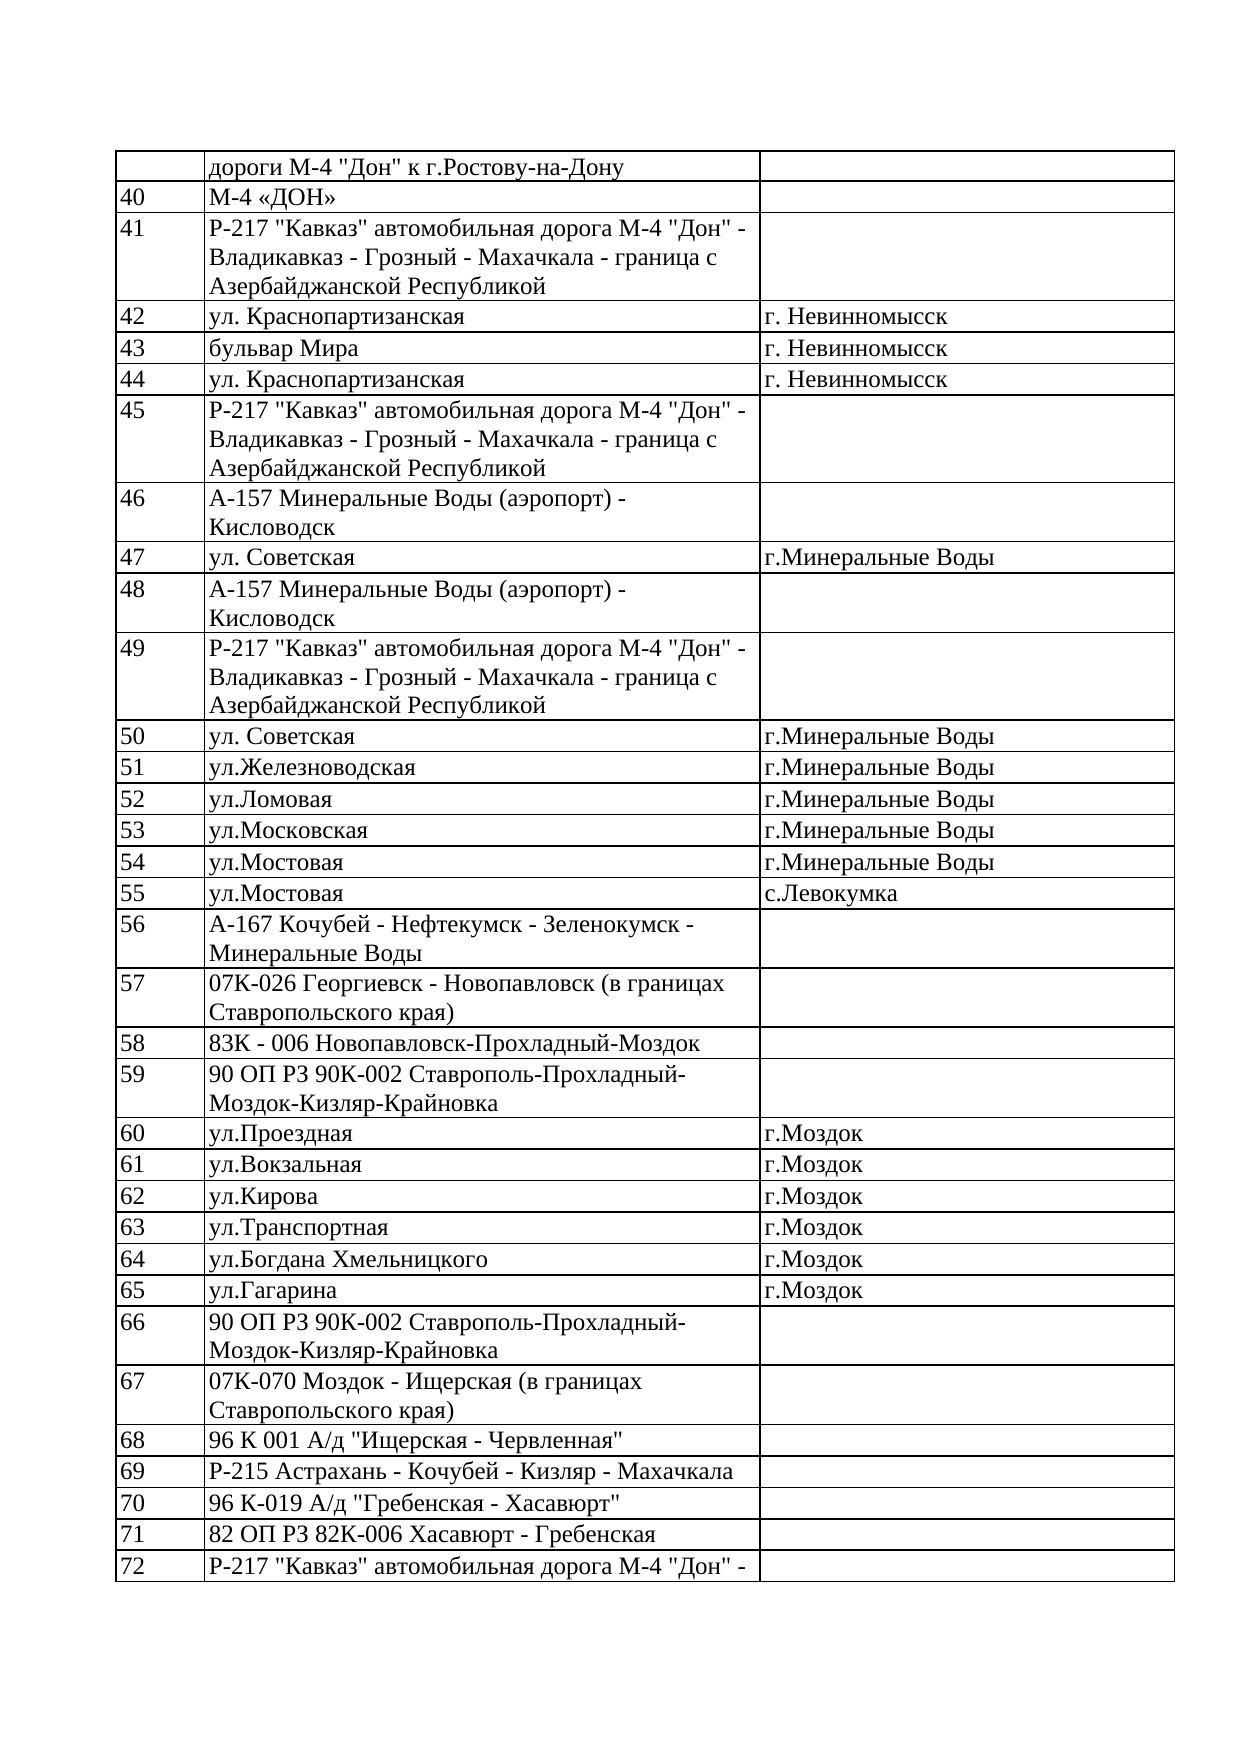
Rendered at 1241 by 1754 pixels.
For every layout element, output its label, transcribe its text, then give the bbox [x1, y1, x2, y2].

table_cell 47 [117, 542, 204, 572]
table_cell 41 [117, 213, 204, 299]
table_cell 64 [117, 1244, 204, 1274]
table_cell 49 [117, 633, 204, 719]
table_cell г.Моздок [761, 1213, 1174, 1242]
table_cell 48 [117, 574, 204, 631]
table_cell 42 [117, 301, 204, 331]
table_cell 07К-070 Моздок - Ищерская (в границах Ставропольского края) [205, 1366, 759, 1423]
table_cell 96 К 001 А/д "Ищерская - Червленная" [205, 1425, 759, 1455]
table_cell 90 ОП РЗ 90К-002 Ставрополь-Прохладный-Моздок-Кизляр-Крайновка [205, 1059, 759, 1117]
table_cell бульвар Мира [205, 333, 759, 362]
table_cell 53 [117, 815, 204, 845]
table_cell [761, 1059, 1174, 1117]
table_cell 82 ОП РЗ 82К-006 Хасавюрт - Гребенская [205, 1520, 759, 1549]
table_cell ул.Ломовая [205, 784, 759, 813]
table_cell [761, 1307, 1174, 1364]
table_cell [761, 1457, 1174, 1486]
table_cell 52 [117, 784, 204, 813]
table_cell 96 К-019 А/д "Гребенская - Хасавюрт" [205, 1488, 759, 1518]
table_cell 44 [117, 364, 204, 394]
table_cell [761, 213, 1174, 299]
table_cell г.Моздок [761, 1118, 1174, 1148]
table_cell г. Невинномысск [761, 301, 1174, 331]
table_cell 66 [117, 1307, 204, 1364]
table_cell 62 [117, 1181, 204, 1211]
table_cell ул.Транспортная [205, 1213, 759, 1242]
table_cell 56 [117, 910, 204, 967]
table_cell ул. Краснопартизанская [205, 364, 759, 394]
table_cell г.Минеральные Воды [761, 815, 1174, 845]
table_cell [761, 1551, 1174, 1581]
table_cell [205, 1551, 759, 1581]
table_cell 72 [117, 1551, 204, 1581]
table_cell 07К-026 Георгиевск - Новопавловск (в границах Ставропольского края) [205, 969, 759, 1026]
table_cell 70 [117, 1488, 204, 1518]
table_cell ул.Мостовая [205, 878, 759, 908]
table_cell [761, 1520, 1174, 1549]
table_cell ул.Проездная [205, 1118, 759, 1148]
table_cell Р-217 "Кавказ" автомобильная дорога М-4 "Дон" - Владикавказ - Грозный - Махачкала - граница с Азербайджанской Республикой [205, 213, 759, 299]
table_cell [761, 633, 1174, 719]
table_cell г. Невинномысск [761, 364, 1174, 394]
table_cell г.Минеральные Воды [761, 542, 1174, 572]
table_cell ул.Вокзальная [205, 1150, 759, 1179]
table_cell г.Моздок [761, 1276, 1174, 1305]
table_cell ул.Железноводская [205, 752, 759, 782]
table_cell 54 [117, 847, 204, 876]
table_cell 40 [117, 182, 204, 212]
table_cell 90 ОП РЗ 90К-002 Ставрополь-Прохладный-Моздок-Кизляр-Крайновка [205, 1307, 759, 1364]
table_cell [761, 1425, 1174, 1455]
table_cell А-157 Минеральные Воды (аэропорт) - Кисловодск [205, 574, 759, 631]
table_cell г.Минеральные Воды [761, 752, 1174, 782]
table_cell 46 [117, 483, 204, 541]
table_cell Р-217 "Кавказ" автомобильная дорога М-4 "Дон" - Владикавказ - Грозный - Махачкала - граница с Азербайджанской Республикой [205, 396, 759, 482]
table_cell г. Невинномысск [761, 333, 1174, 362]
table_cell Р-217 "Кавказ" автомобильная дорога М-4 "Дон" - Владикавказ - Грозный - Махачкала - граница с Азербайджанской Республикой [205, 633, 759, 719]
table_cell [205, 152, 759, 180]
table_cell 45 [117, 396, 204, 482]
table_cell 43 [117, 333, 204, 362]
table_cell 60 [117, 1118, 204, 1148]
table_cell [761, 152, 1174, 180]
table_cell ул.Мостовая [205, 847, 759, 876]
table_cell [761, 1488, 1174, 1518]
table_cell ул. Краснопартизанская [205, 301, 759, 331]
table_cell 39 [117, 152, 204, 180]
table_cell [761, 182, 1174, 212]
table_cell ул.Гагарина [205, 1276, 759, 1305]
table_cell 58 [117, 1028, 204, 1057]
table_cell 69 [117, 1457, 204, 1486]
table_cell г.Моздок [761, 1244, 1174, 1274]
table_cell [761, 574, 1174, 631]
table_cell 68 [117, 1425, 204, 1455]
table_cell ул.Московская [205, 815, 759, 845]
table_cell М-4 «ДОН» [205, 182, 759, 212]
table_cell г.Моздок [761, 1181, 1174, 1211]
table_cell 57 [117, 969, 204, 1026]
table_cell ул.Богдана Хмельницкого [205, 1244, 759, 1274]
table_cell с.Левокумка [761, 878, 1174, 908]
table_cell 50 [117, 721, 204, 751]
table_cell Р-215 Астрахань - Кочубей - Кизляр - Махачкала [205, 1457, 759, 1486]
table_cell 71 [117, 1520, 204, 1549]
table_cell [761, 1366, 1174, 1423]
table_cell г.Минеральные Воды [761, 784, 1174, 813]
table_cell 55 [117, 878, 204, 908]
table_cell ул. Советская [205, 542, 759, 572]
table_cell 63 [117, 1213, 204, 1242]
table_cell г.Минеральные Воды [761, 721, 1174, 751]
table_cell 83К - 006 Новопавловск-Прохладный-Моздок [205, 1028, 759, 1057]
table_cell А-167 Кочубей - Нефтекумск - Зеленокумск - Минеральные Воды [205, 910, 759, 967]
table_cell [761, 969, 1174, 1026]
table_cell 51 [117, 752, 204, 782]
table_cell [761, 396, 1174, 482]
table_cell г.Моздок [761, 1150, 1174, 1179]
table_cell 67 [117, 1366, 204, 1423]
table_cell ул.Кирова [205, 1181, 759, 1211]
table_cell [761, 910, 1174, 967]
table_cell 61 [117, 1150, 204, 1179]
table_cell 65 [117, 1276, 204, 1305]
table_cell [761, 1028, 1174, 1057]
table_cell А-157 Минеральные Воды (аэропорт) - Кисловодск [205, 483, 759, 541]
table_cell г.Минеральные Воды [761, 847, 1174, 876]
table_cell ул. Советская [205, 721, 759, 751]
table_cell 59 [117, 1059, 204, 1117]
table_cell [761, 483, 1174, 541]
